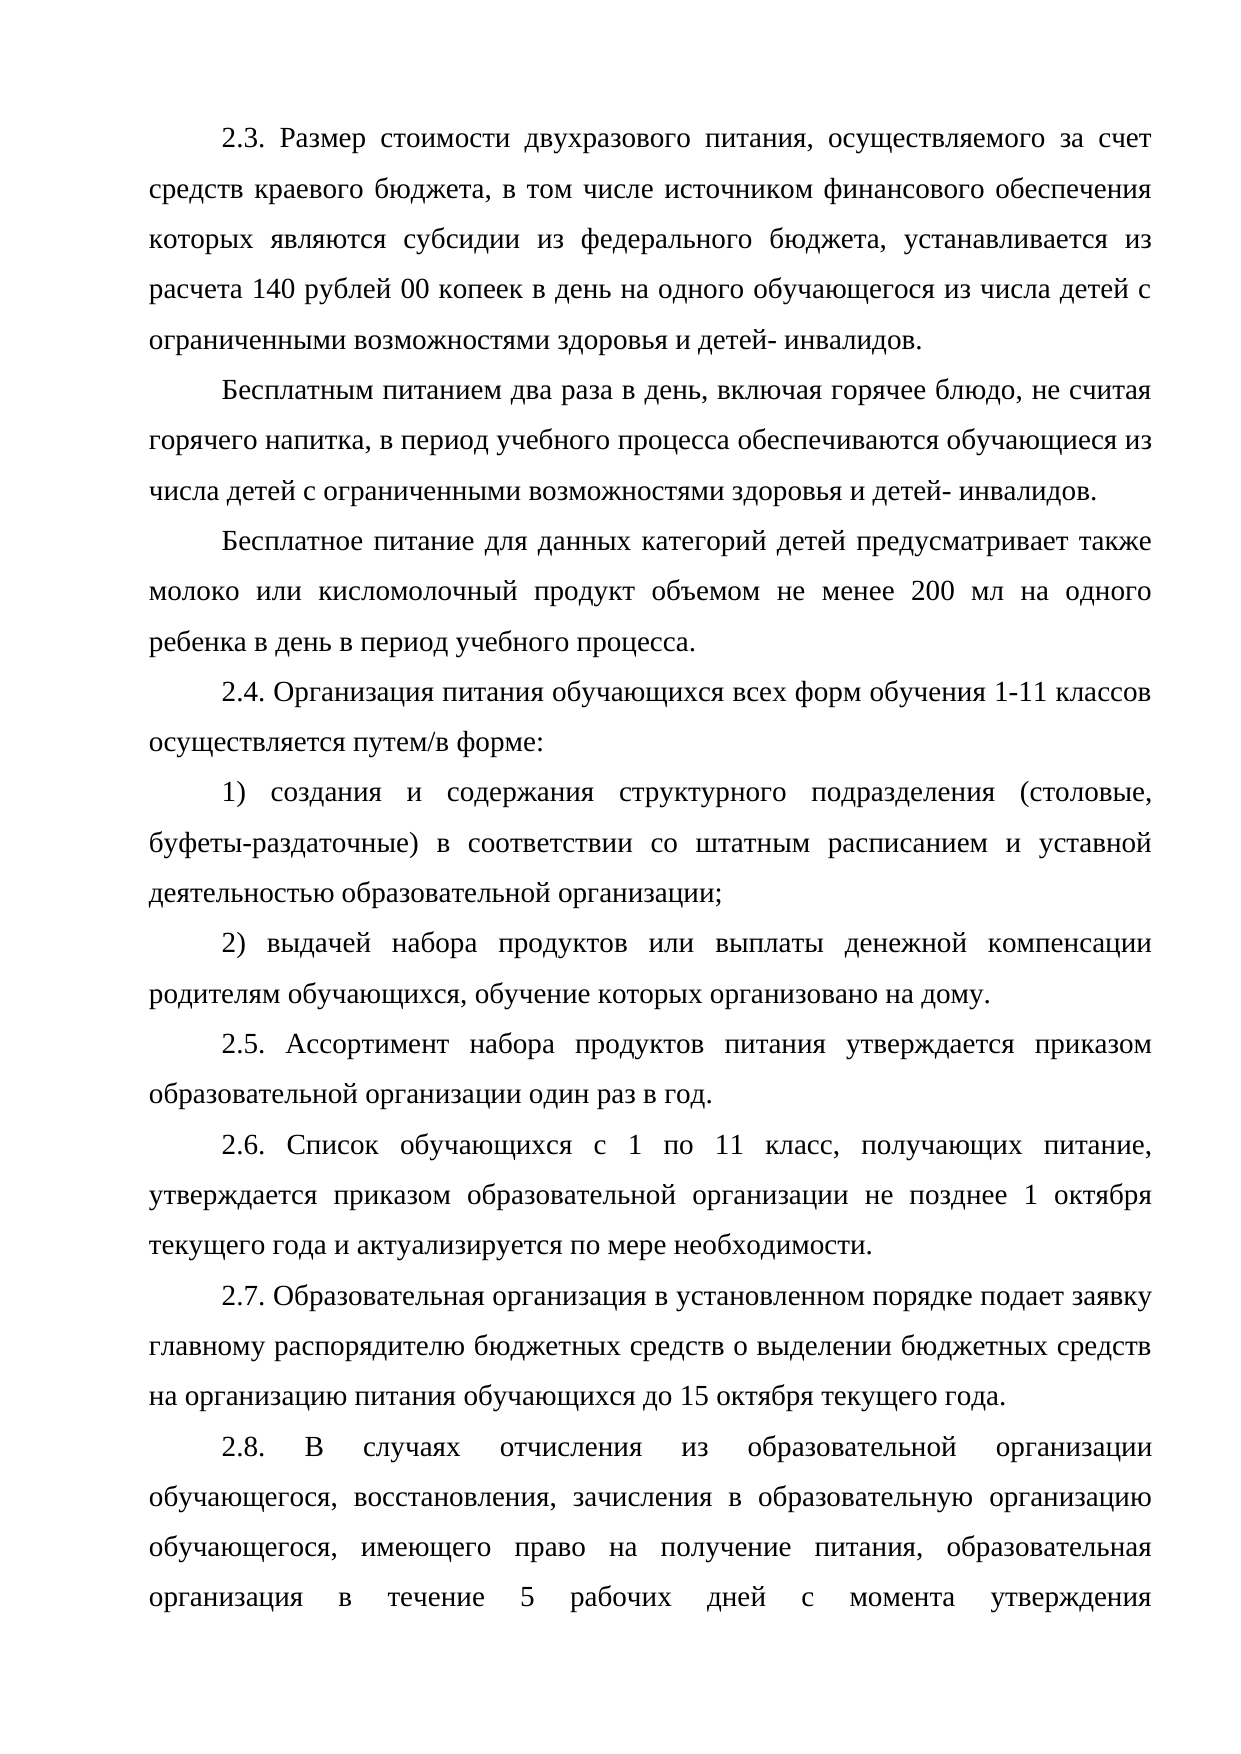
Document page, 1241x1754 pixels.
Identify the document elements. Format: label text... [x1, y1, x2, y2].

text 2.3. Размер стоимости двухразового питания, осуществляемого за счет средств краевого бюджета, в том числе источником финансового обеспечения которых являются субсидии из федерального бюджета, устанавливается из расчета 140 рублей 00 копеек в день на одного обучающегося из числа детей с ограниченными возможностями здоровья и детей- инвалидов. [149, 121, 1153, 355]
text Бесплатное питание для данных категорий детей предусматривает также молоко или кисломолочный продукт объемом не менее 200 мл на одного ребенка в день в период учебного процесса. [149, 523, 1153, 657]
text 2.4. Организация питания обучающихся всех форм обучения 1-11 классов осуществляется путем/в форме: [149, 674, 1153, 758]
text 2.6. Список обучающихся с 1 по 11 класс, получающих питание, утверждается приказом образовательной организации не позднее 1 октября текущего года и актуализируется по мере необходимости. [149, 1127, 1153, 1261]
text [149, 1429, 1153, 1613]
text 1) создания и содержания структурного подразделения (столовые, буфеты-раздаточные) в соответствии со штатным расписанием и уставной деятельностью образовательной организации; [149, 774, 1153, 909]
text 2.7. Образовательная организация в установленном порядке подает заявку главному распорядителю бюджетных средств о выделении бюджетных средств на организацию питания обучающихся до 15 октября текущего года. [149, 1278, 1153, 1412]
text Бесплатным питанием два раза в день, включая горячее блюдо, не считая горячего напитка, в период учебного процесса обеспечиваются обучающиеся из числа детей с ограниченными возможностями здоровья и детей- инвалидов. [149, 372, 1153, 506]
text 2.5. Ассортимент набора продуктов питания утверждается приказом образовательной организации один раз в год. [149, 1026, 1153, 1110]
text 2) выдачей набора продуктов или выплаты денежной компенсации родителям обучающихся, обучение которых организовано на дому. [149, 926, 1153, 1009]
